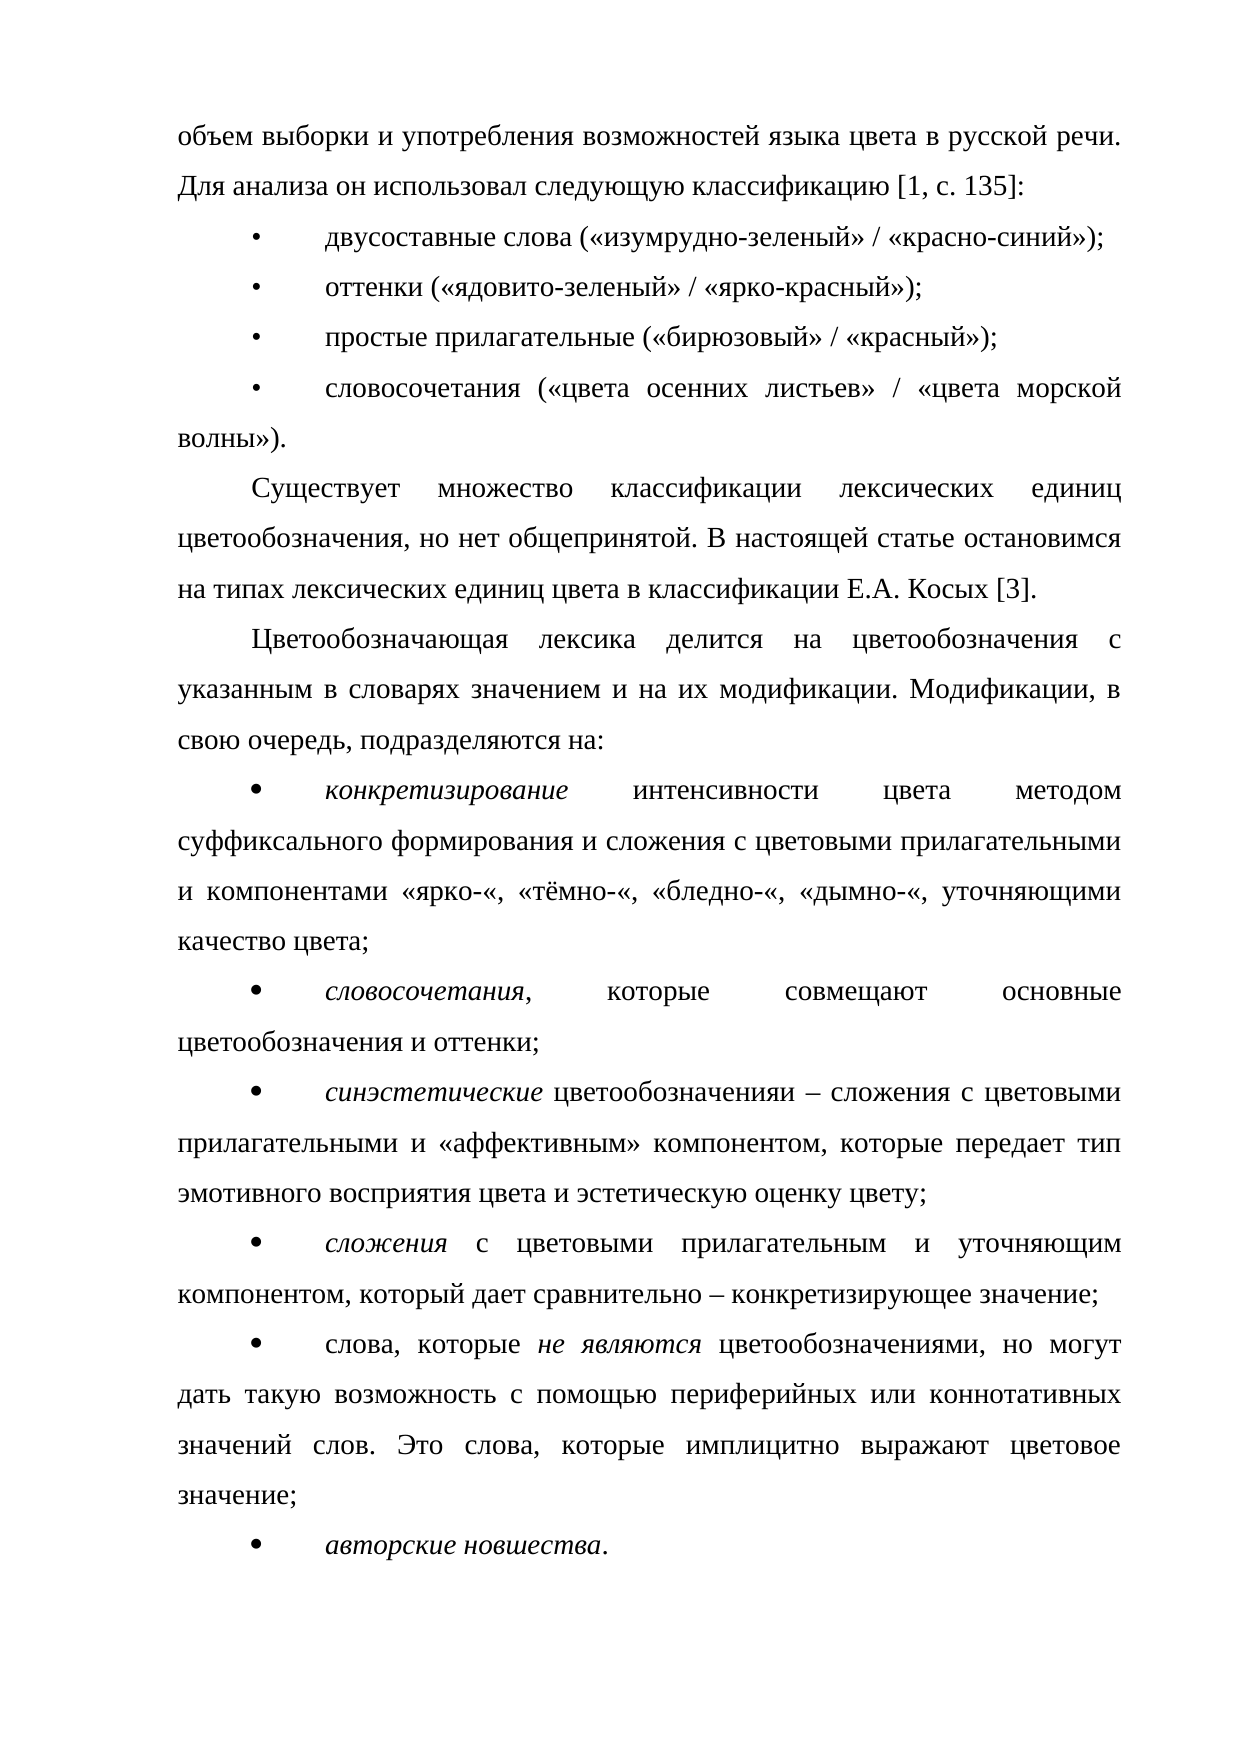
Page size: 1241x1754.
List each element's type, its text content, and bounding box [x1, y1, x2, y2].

list сложения с цветовыми прилагательным и уточняющим компонентом, который дает сравнительно – конкретизирующее значение; [177, 1225, 1122, 1309]
text • простые прилагательные («бирюзовый» / «красный»); [177, 319, 1122, 353]
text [177, 118, 1122, 202]
text Цветообозначающая лексика делится на цветообозначения с указанным в словарях значением и на их модификации. Модификации, в свою очередь, подразделяются на: [177, 621, 1122, 755]
text • оттенки («ядовито-зеленый» / «ярко-красный»); [177, 269, 1122, 303]
text • словосочетания («цвета осенних листьев» / «цвета морской волны»). [177, 370, 1122, 453]
list синэстетические цветообозначенияи – сложения с цветовыми прилагательными и «аффективным» компонентом, которые передает тип эмотивного восприятия цвета и эстетическую оценку цвету; [177, 1074, 1122, 1208]
text Существует множество классификации лексических единиц цветообозначения, но нет общепринятой. В настоящей статье остановимся на типах лексических единиц цвета в классификации Е.А. Косых [3]. [177, 470, 1122, 604]
text • двусоставные слова («изумрудно-зеленый» / «красно-синий»); [177, 219, 1122, 252]
list слова, которые не являются цветообозначениями, но могут дать такую возможность с помощью периферийных или коннотативных значений слов. Это слова, которые имплицитно выражают цветовое значение; [177, 1326, 1122, 1511]
list авторские новшества. [177, 1527, 1122, 1561]
list словосочетания, которые совмещают основные цветообозначения и оттенки; [177, 973, 1122, 1057]
list конкретизирование интенсивности цвета методом суффиксального формирования и сложения с цветовыми прилагательными и компонентами «ярко-«, «тёмно-«, «бледно-«, «дымно-«, уточняющими качество цвета; [177, 772, 1122, 957]
